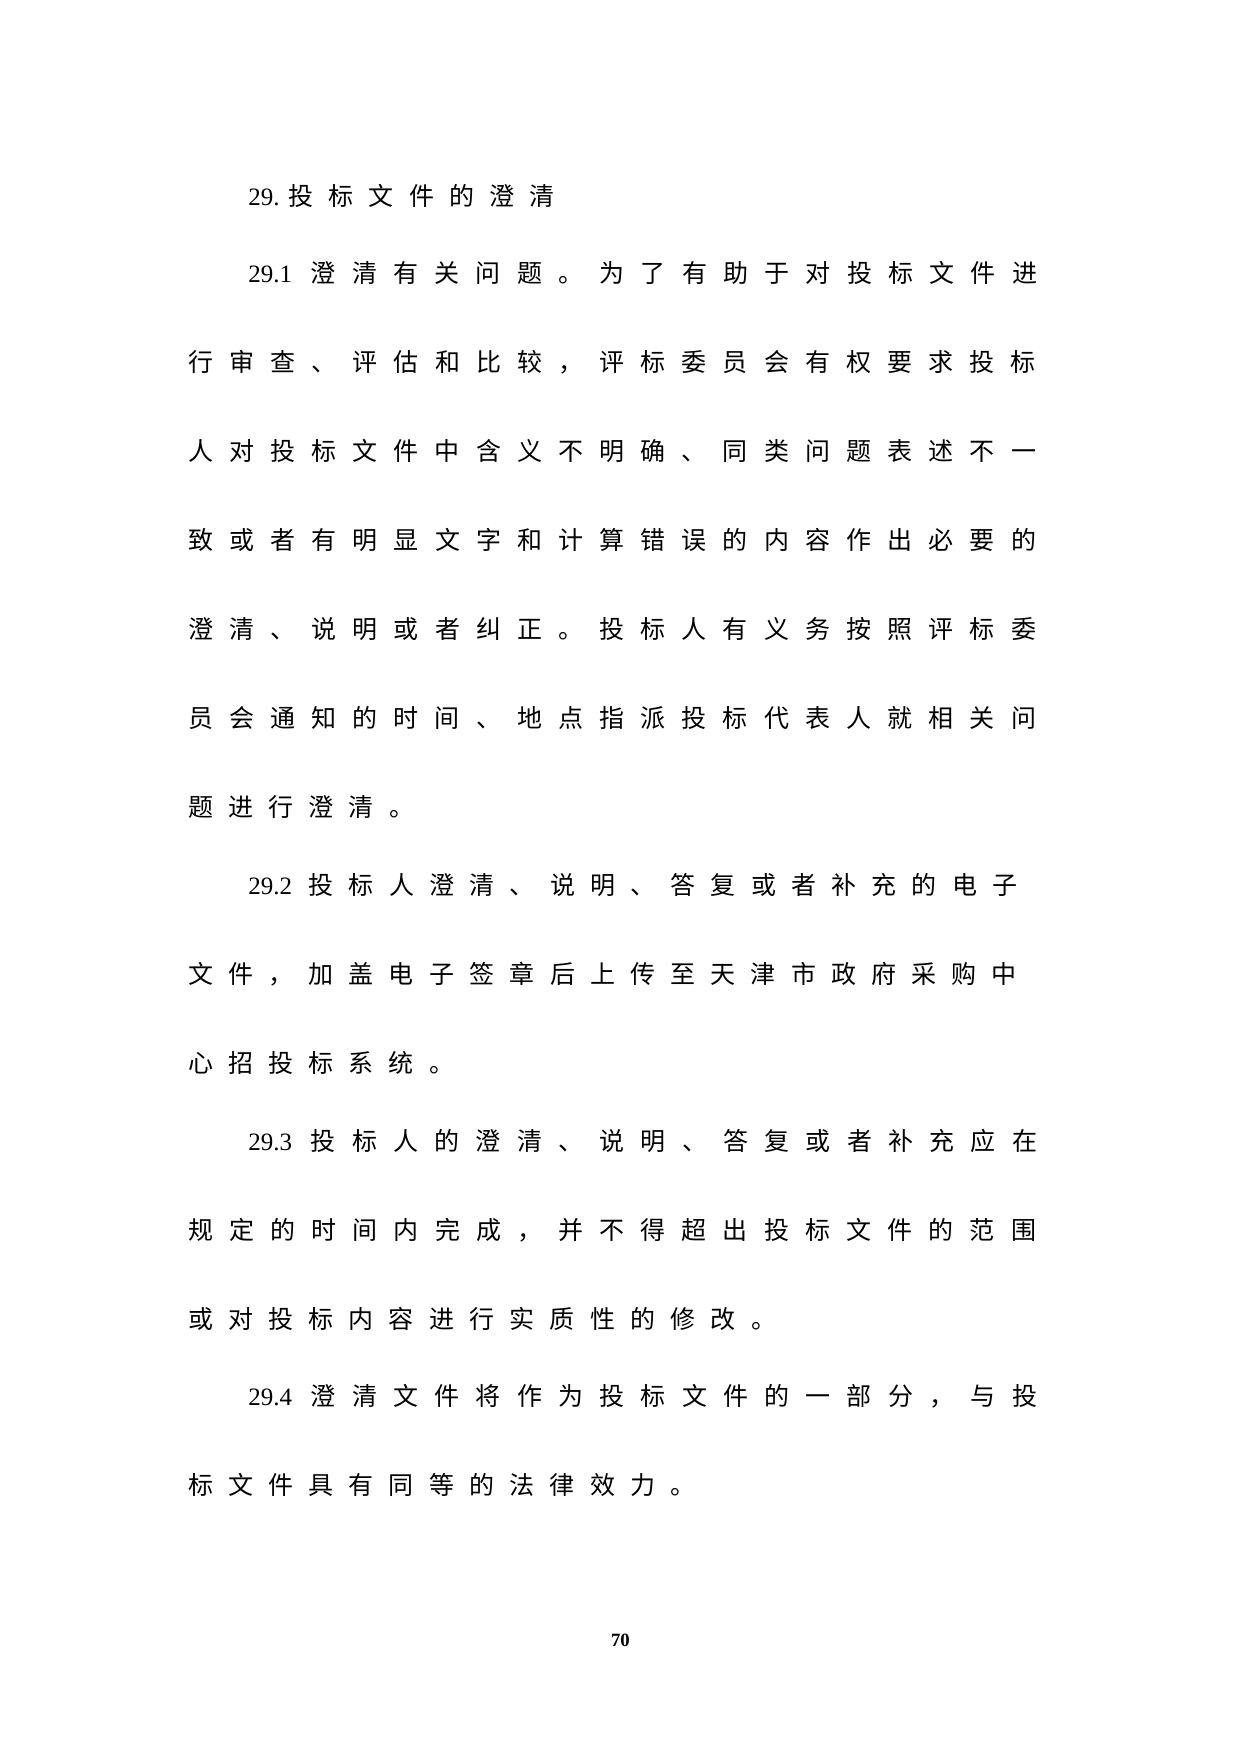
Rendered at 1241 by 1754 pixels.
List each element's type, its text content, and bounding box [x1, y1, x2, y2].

text 29.1 澄清有关问题。为了有助于对投标文件进行审查、评估和比较，评标委员会有权要求投标人对投标文件中含义不明确、同类问题表述不一致或者有明显文字和计算错误的内容作出必要的澄清、说明或者纠正。投标人有义务按照评标委员会通知的时间、地点指派投标代表人就相关问题进行澄清。 [188, 242, 1052, 836]
text 29.4 澄清文件将作为投标文件的一部分，与投标文件具有同等的法律效力。 [188, 1365, 1052, 1513]
text 29.3 投标人的澄清、说明、答复或者补充应在规定的时间内完成，并不得超出投标文件的范围或对投标内容进行实质性的修改。 [188, 1109, 1052, 1347]
text 29.2 投标人澄清、说明、答复或者补充的电子文件，加盖电子签章后上传至天津市政府采购中心招投标系统。 [188, 854, 1052, 1091]
text 29. 投标文件的澄清 [188, 164, 1052, 224]
